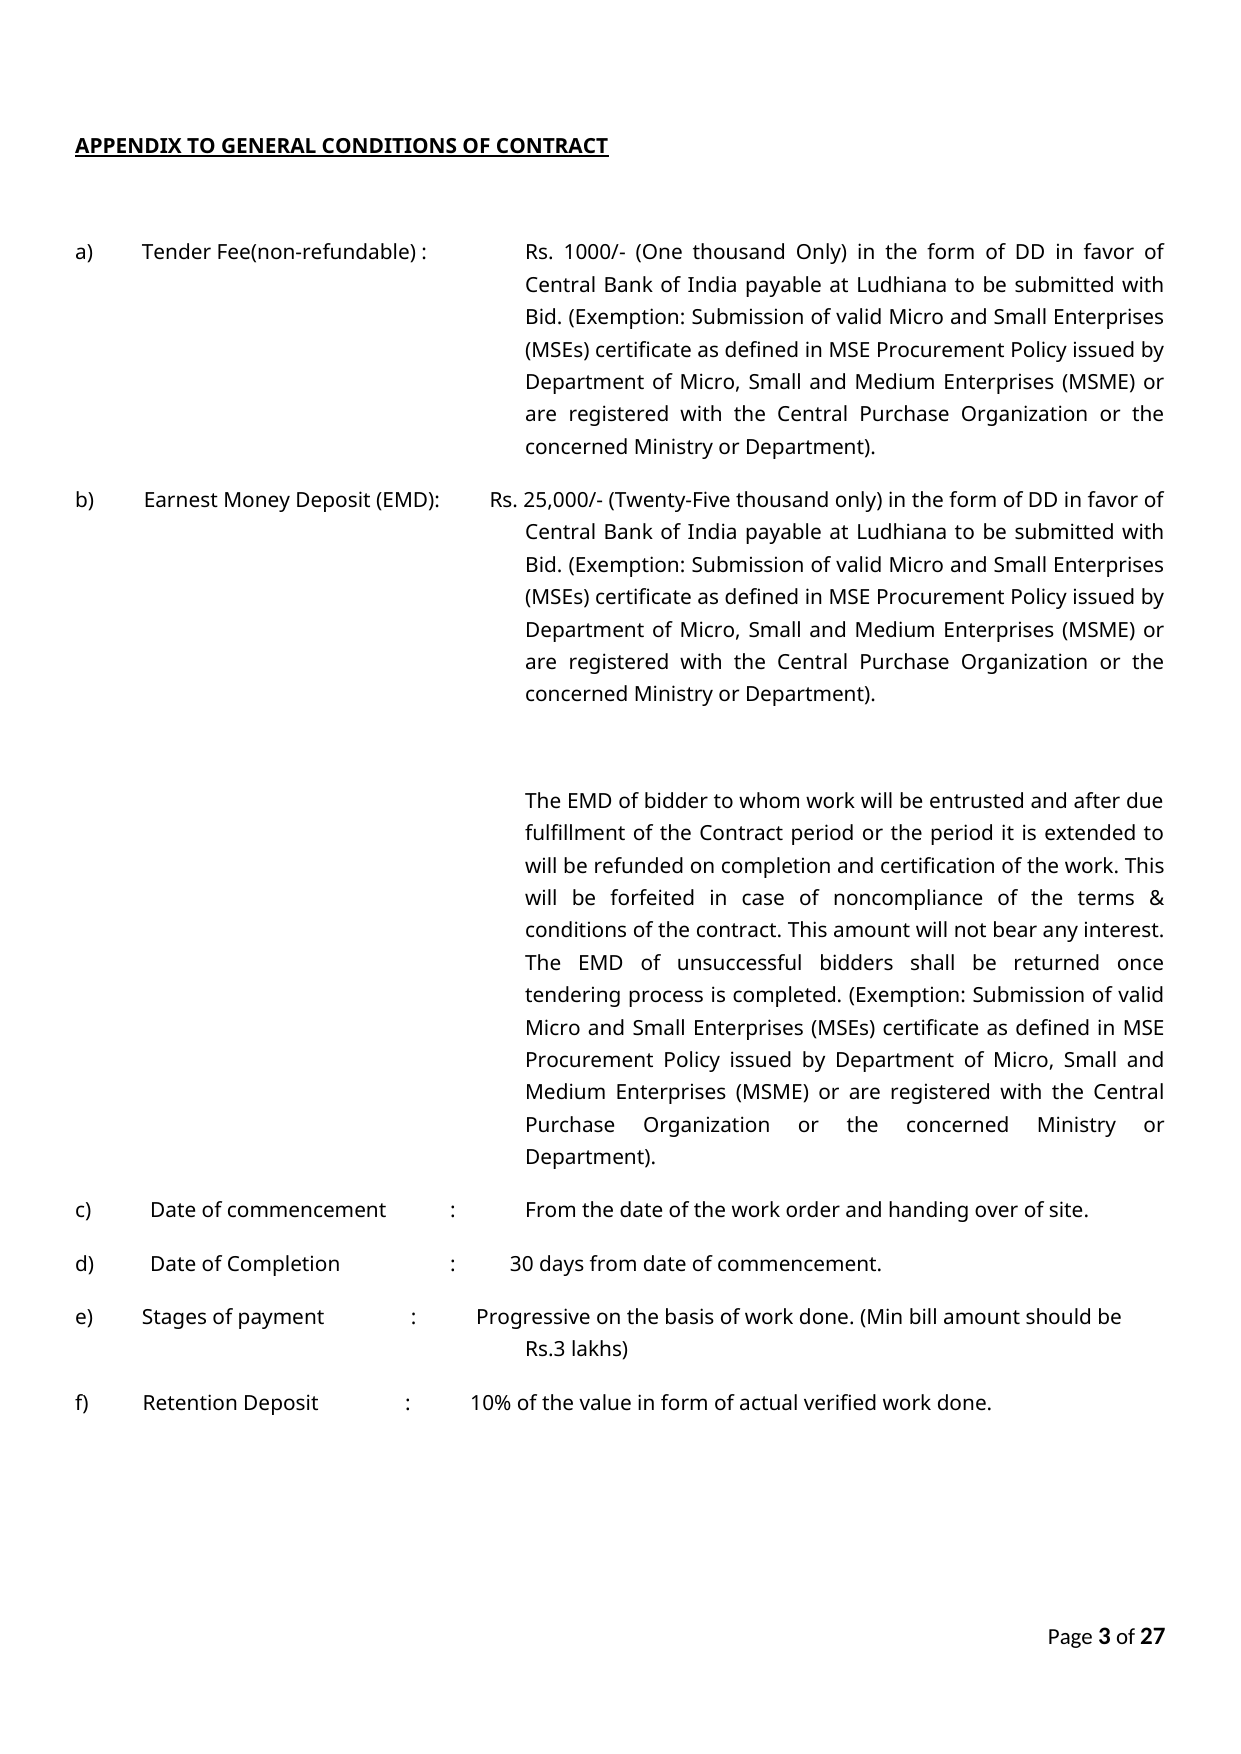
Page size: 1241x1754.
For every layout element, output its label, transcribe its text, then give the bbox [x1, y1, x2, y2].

text c) Date of commencement : From the date of the work order and handing over of site. [75, 1196, 1165, 1224]
text a) Tender Fee(non-refundable) : Rs. 1000/- (One thousand Only) in the form of DD in favor of Central Bank of India payable at Ludhiana to be submitted with Bid. (Exemption: Submission of valid Micro and Small Enterprises (MSEs) certificate as defined in MSE Procurement Policy issued by Department of Micro, Small and Medium Enterprises (MSME) or are registered with the Central Purchase Organization or the concerned Ministry or Department). [75, 237, 1165, 460]
text The EMD of bidder to whom work will be entrusted and after due fulfillment of the Contract period or the period it is extended to will be refunded on completion and certification of the work. This will be forfeited in case of noncompliance of the terms & conditions of the contract. This amount will not bear any interest. The EMD of unsuccessful bidders shall be returned once tendering process is completed. (Exemption: Submission of valid Micro and Small Enterprises (MSEs) certificate as defined in MSE Procurement Policy issued by Department of Micro, Small and Medium Enterprises (MSME) or are registered with the Central Purchase Organization or the concerned Ministry or Department). [525, 786, 1165, 1171]
text e) Stages of payment : Progressive on the basis of work done. (Min bill amount should be Rs.3 lakhs) [75, 1302, 1165, 1363]
text d) Date of Completion : 30 days from date of commencement. [75, 1249, 1165, 1277]
text b) Earnest Money Deposit (EMD): Rs. 25,000/- (Twenty-Five thousand only) in the form of DD in favor of Central Bank of India payable at Ludhiana to be submitted with Bid. (Exemption: Submission of valid Micro and Small Enterprises (MSEs) certificate as defined in MSE Procurement Policy issued by Department of Micro, Small and Medium Enterprises (MSME) or are registered with the Central Purchase Organization or the concerned Ministry or Department). [75, 485, 1165, 708]
text f) Retention Deposit : 10% of the value in form of actual verified work done. [75, 1388, 1165, 1416]
text APPENDIX TO GENERAL CONDITIONS OF CONTRACT [75, 131, 1165, 159]
